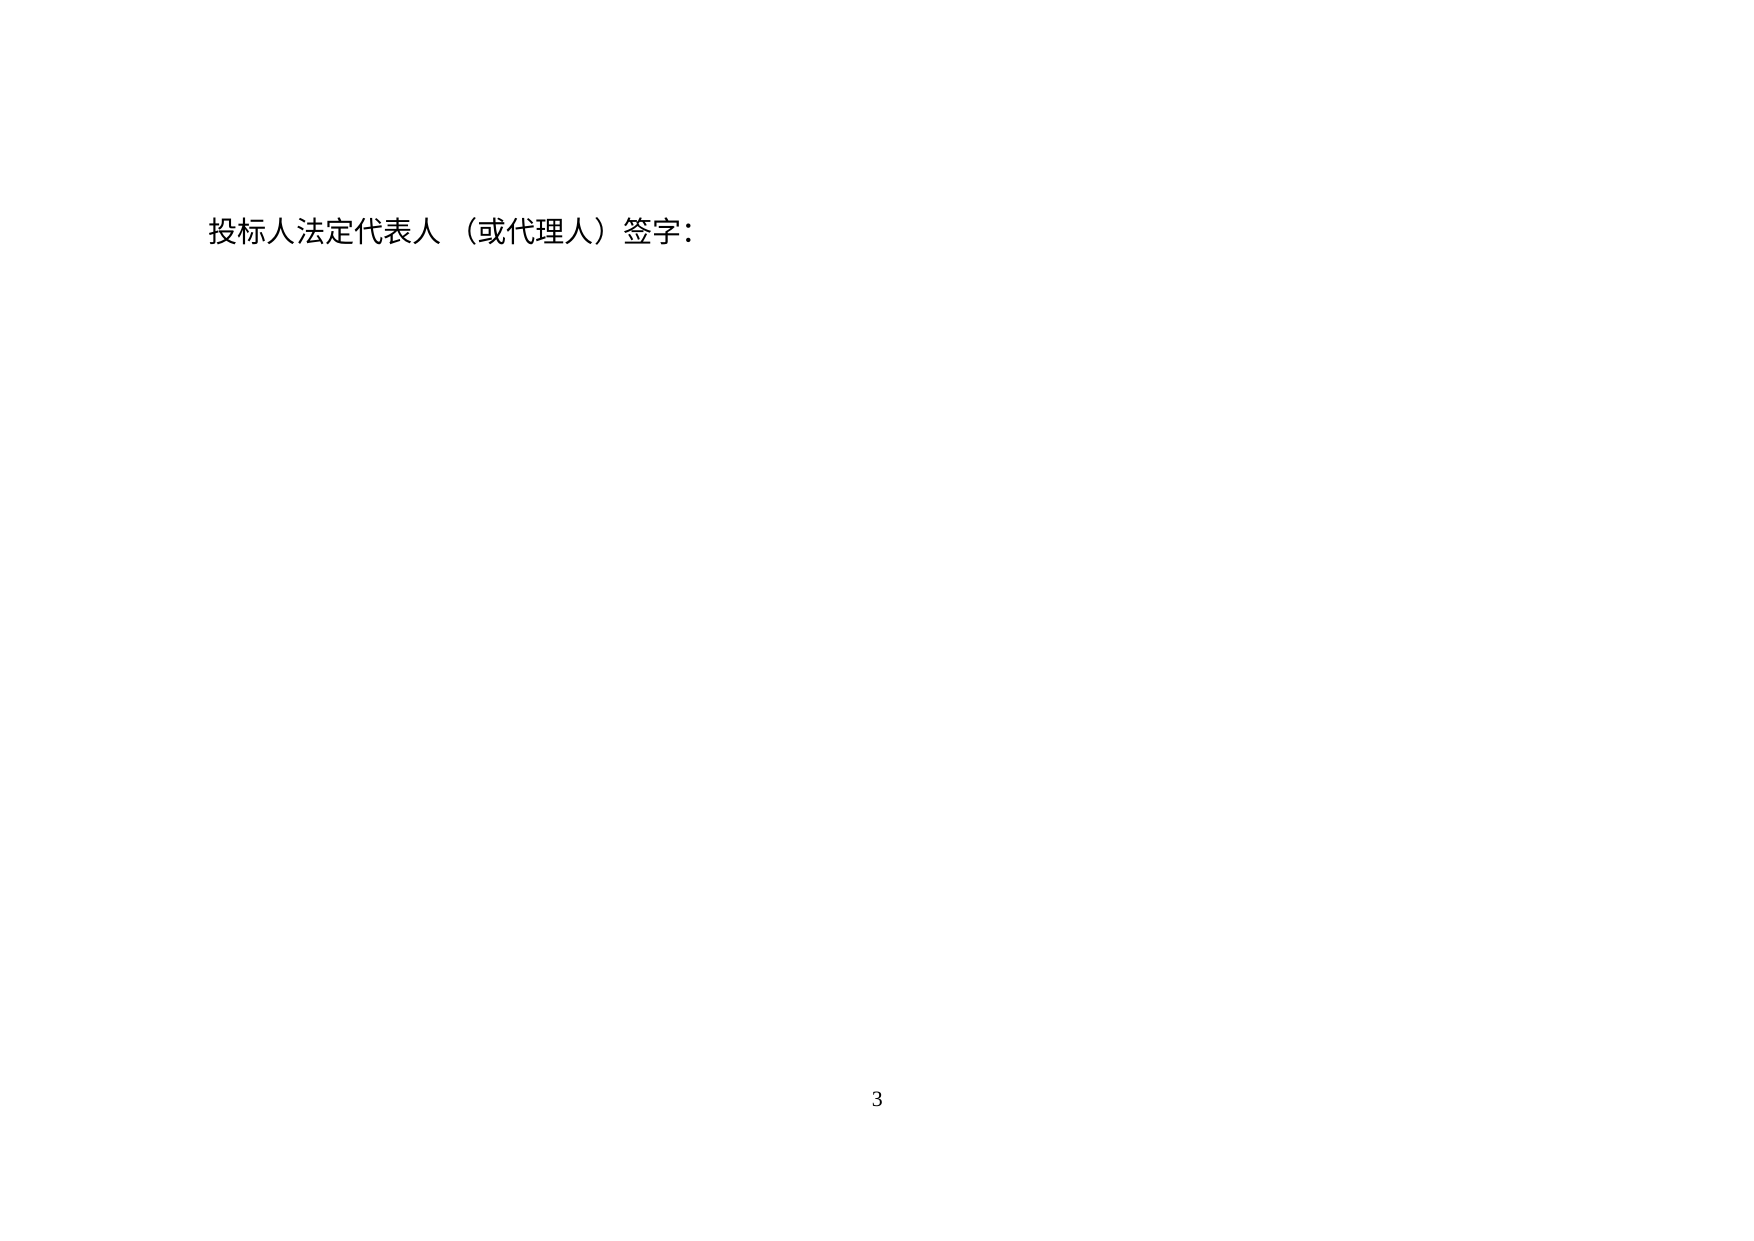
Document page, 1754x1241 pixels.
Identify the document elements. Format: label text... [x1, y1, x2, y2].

text 投标人法定代表人 （或代理人）签字： [150, 198, 1604, 263]
